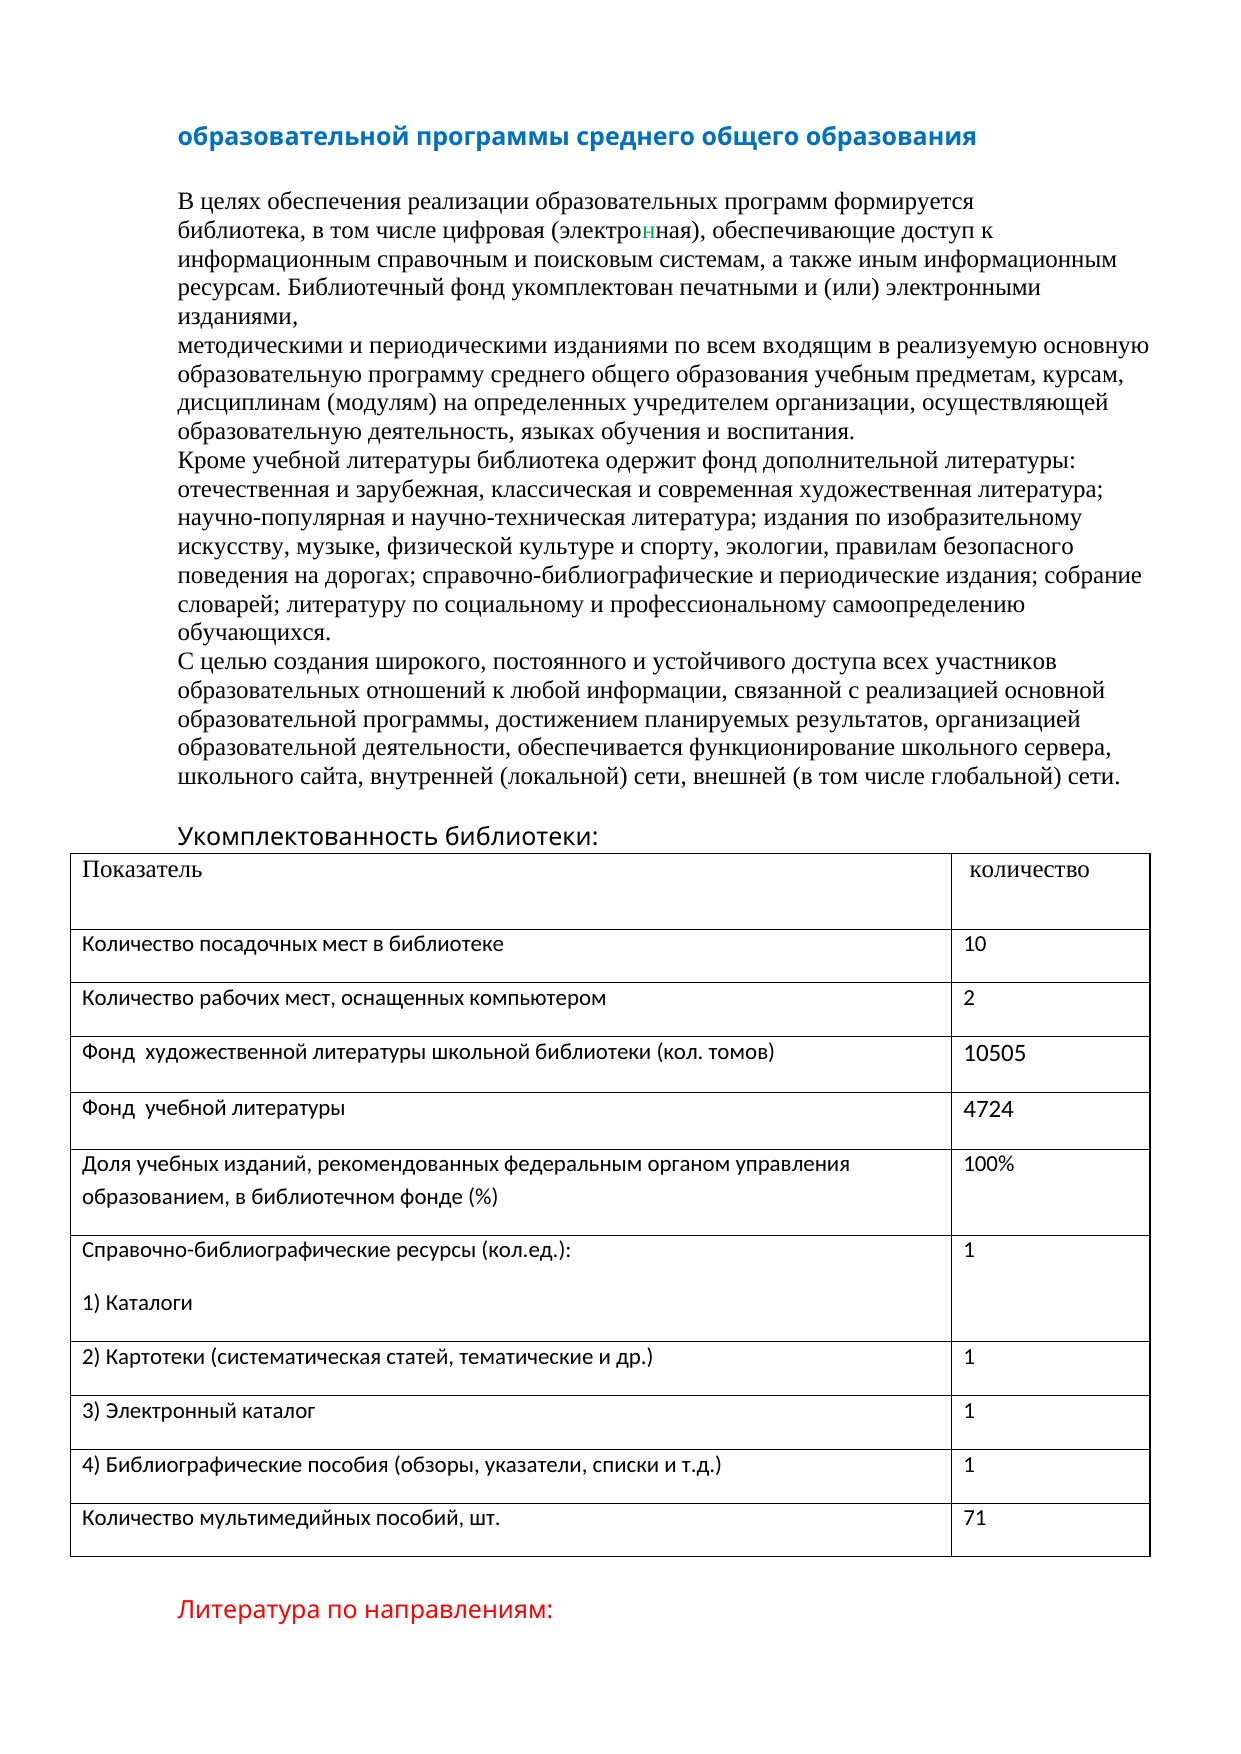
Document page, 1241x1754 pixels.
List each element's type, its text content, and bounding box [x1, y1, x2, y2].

table_cell 2) Картотеки (систематическая статей, тематические и др.) [71, 1342, 951, 1395]
table_cell 10505 [952, 1037, 1149, 1092]
text обучающихся. [177, 617, 1152, 646]
table_cell Количество посадочных мест в библиотеке [71, 930, 951, 982]
text ресурсам. Библиотечный фонд укомплектован печатными и (или) электронными изданиями, [177, 272, 1152, 330]
table_cell 1 [952, 1236, 1149, 1341]
table_cell Фонд учебной литературы [71, 1093, 951, 1148]
text образовательной программы среднего общего образования [177, 118, 1152, 152]
table_cell 4) Библиографические пособия (обзоры, указатели, списки и т.д.) [71, 1450, 951, 1502]
text словарей; литературу по социальному и профессиональному самоопределению [177, 589, 1152, 617]
table_cell Справочно-библиографические ресурсы (кол.ед.): 1) Каталоги [71, 1236, 951, 1341]
table_cell 4724 [952, 1093, 1149, 1148]
text методическими и периодическими изданиями по всем входящим в реализуемую основную [177, 330, 1152, 359]
text Кроме учебной литературы библиотека одержит фонд дополнительной литературы: [177, 445, 1152, 474]
table_cell Количество рабочих мест, оснащенных компьютером [71, 983, 951, 1036]
table_cell 71 [952, 1504, 1149, 1556]
text поведения на дорогах; справочно-библиографические и периодические издания; собрание [177, 560, 1152, 589]
table_cell Количество мультимедийных пособий, шт. [71, 1504, 951, 1556]
table_cell 100% [952, 1150, 1149, 1234]
text С целью создания широкого, постоянного и устойчивого доступа всех участников [177, 646, 1152, 675]
text информационным справочным и поисковым системам, а также иным информационным [177, 244, 1152, 272]
table_cell 1 [952, 1342, 1149, 1395]
text образовательной программы, достижением планируемых результатов, организацией [177, 704, 1152, 732]
table_cell Фонд художественной литературы школьной библиотеки (кол. томов) [71, 1037, 951, 1092]
table_header Показатель [71, 854, 951, 928]
text Укомплектованность библиотеки: [177, 819, 1152, 853]
text В целях обеспечения реализации образовательных программ формируется [177, 186, 1152, 215]
text искусству, музыке, физической культуре и спорту, экологии, правилам безопасного [177, 531, 1152, 560]
table_cell Доля учебных изданий, рекомендованных федеральным органом управления образованием, в библиотечном фонде (%) [71, 1150, 951, 1234]
text научно-популярная и научно-техническая литература; издания по изобразительному [177, 502, 1152, 531]
text образовательную деятельность, языках обучения и воспитания. [177, 416, 1152, 445]
text библиотека, в том числе цифровая (электронная), обеспечивающие доступ к [177, 215, 1152, 244]
text отечественная и зарубежная, классическая и современная художественная литература; [177, 474, 1152, 502]
table_cell 2 [952, 983, 1149, 1036]
text образовательную программу среднего общего образования учебным предметам, курсам, [177, 359, 1152, 387]
text образовательных отношений к любой информации, связанной с реализацией основной [177, 675, 1152, 704]
text Литература по направлениям: [177, 1591, 1152, 1625]
table_cell 1 [952, 1450, 1149, 1502]
text школьного сайта, внутренней (локальной) сети, внешней (в том числе глобальной) сети. [177, 761, 1152, 790]
text дисциплинам (модулям) на определенных учредителем организации, осуществляющей [177, 387, 1152, 416]
table_cell 1 [952, 1396, 1149, 1449]
text образовательной деятельности, обеспечивается функционирование школьного сервера, [177, 732, 1152, 761]
table_cell 3) Электронный каталог [71, 1396, 951, 1449]
table_header количество [952, 854, 1149, 928]
table_cell 10 [952, 930, 1149, 982]
